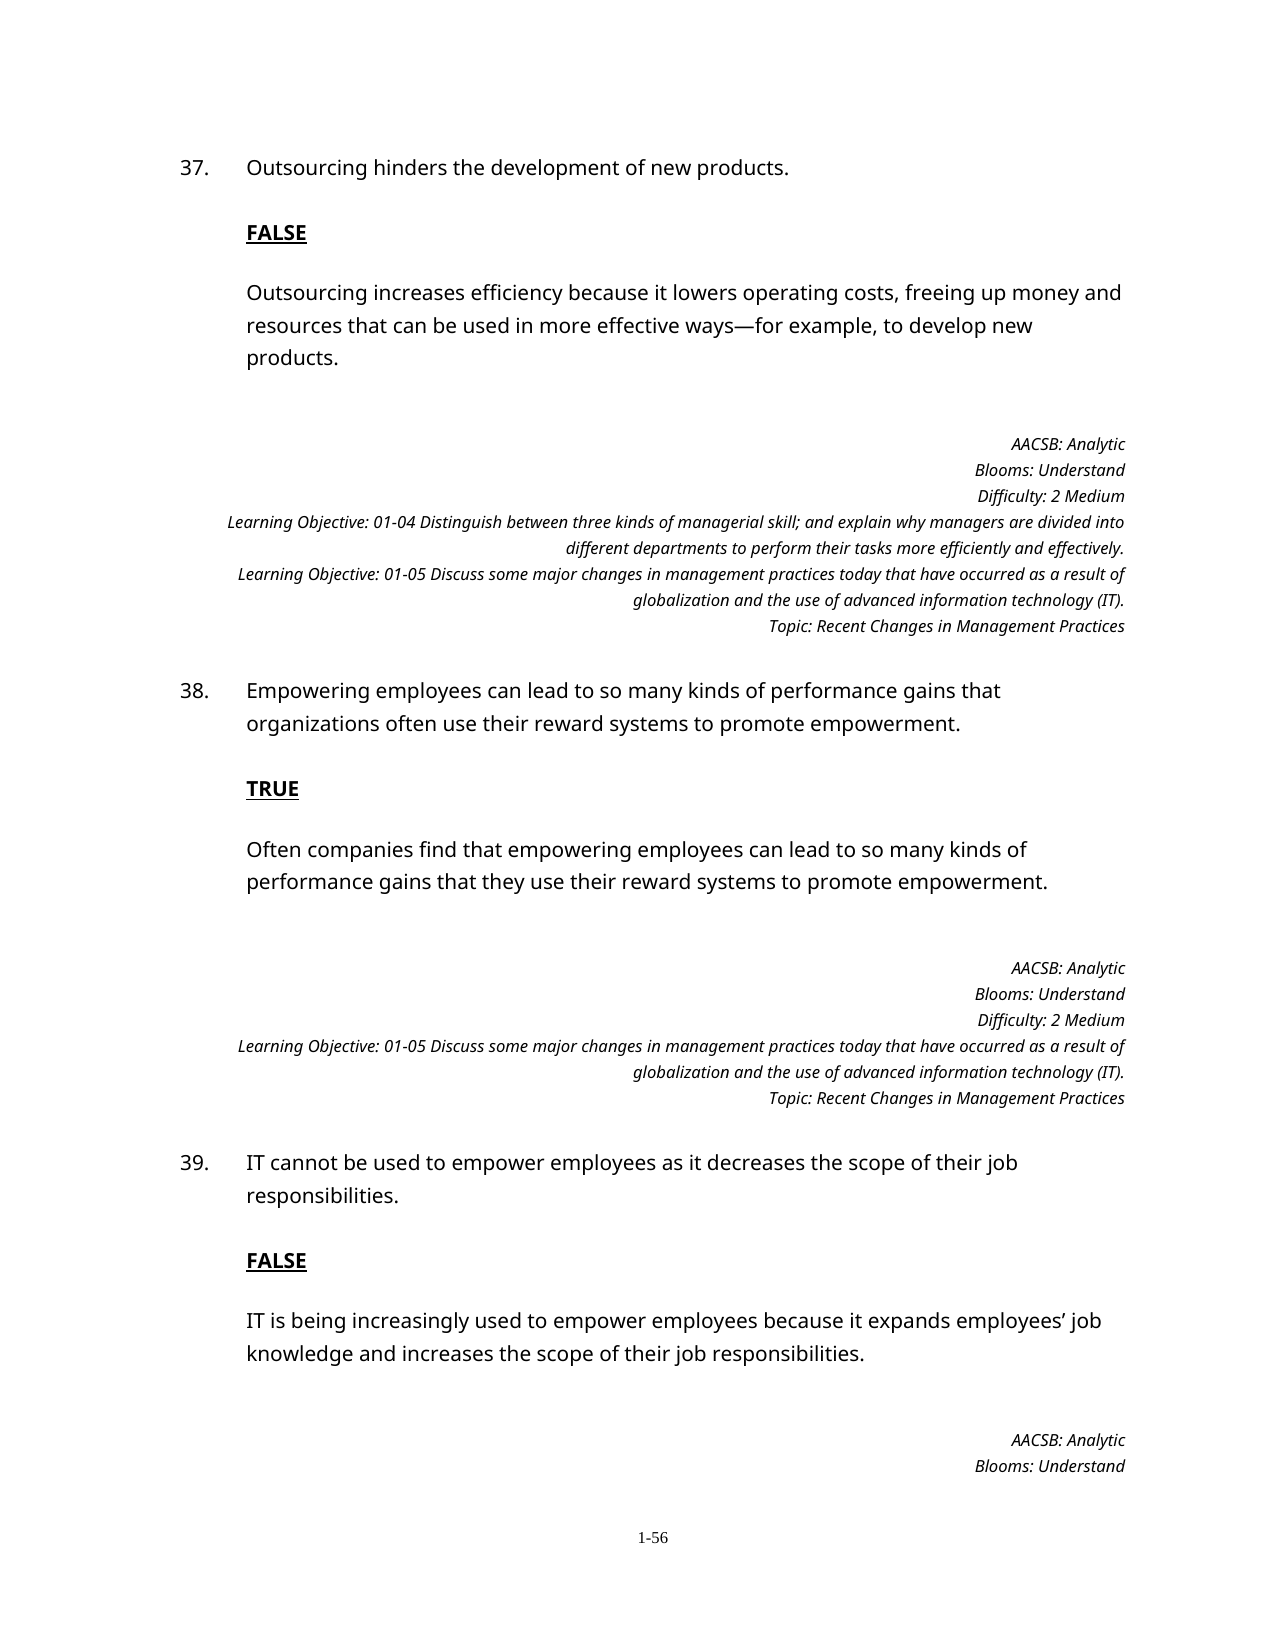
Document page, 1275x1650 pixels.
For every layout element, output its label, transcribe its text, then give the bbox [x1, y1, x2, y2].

table_header 39. [180, 1149, 246, 1399]
table_header 37. [180, 153, 246, 403]
table_header IT cannot be used to empower employees as it decreases the scope of their job responsibilities. FALSE IT is being increasingly used to empower employees because it expands employees’ job knowledge and increases the scope of their job responsibilities. [246, 1149, 1125, 1399]
table_header AACSB: Analytic Blooms: Understand Difficulty: 2 Medium Learning Objective: 01-04 Distinguish between three kinds of managerial skill; and explain why managers are divided into different departments to perform their tasks more efficiently and effectively. Learning Objective: 01-05 Discuss some major changes in management practices today that have occurred as a result of globalization and the use of advanced information technology (IT). Topic: Recent Changes in Management Practices [180, 433, 1125, 674]
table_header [180, 1429, 1125, 1477]
table_header Empowering employees can lead to so many kinds of performance gains that organizations often use their reward systems to promote empowerment. TRUE Often companies find that empowering employees can lead to so many kinds of performance gains that they use their reward systems to promote empowerment. [246, 677, 1125, 927]
table_header Outsourcing hinders the development of new products. FALSE Outsourcing increases efficiency because it lowers operating costs, freeing up money and resources that can be used in more effective ways—for example, to develop new products. [246, 153, 1125, 403]
table_header 38. [180, 677, 246, 927]
